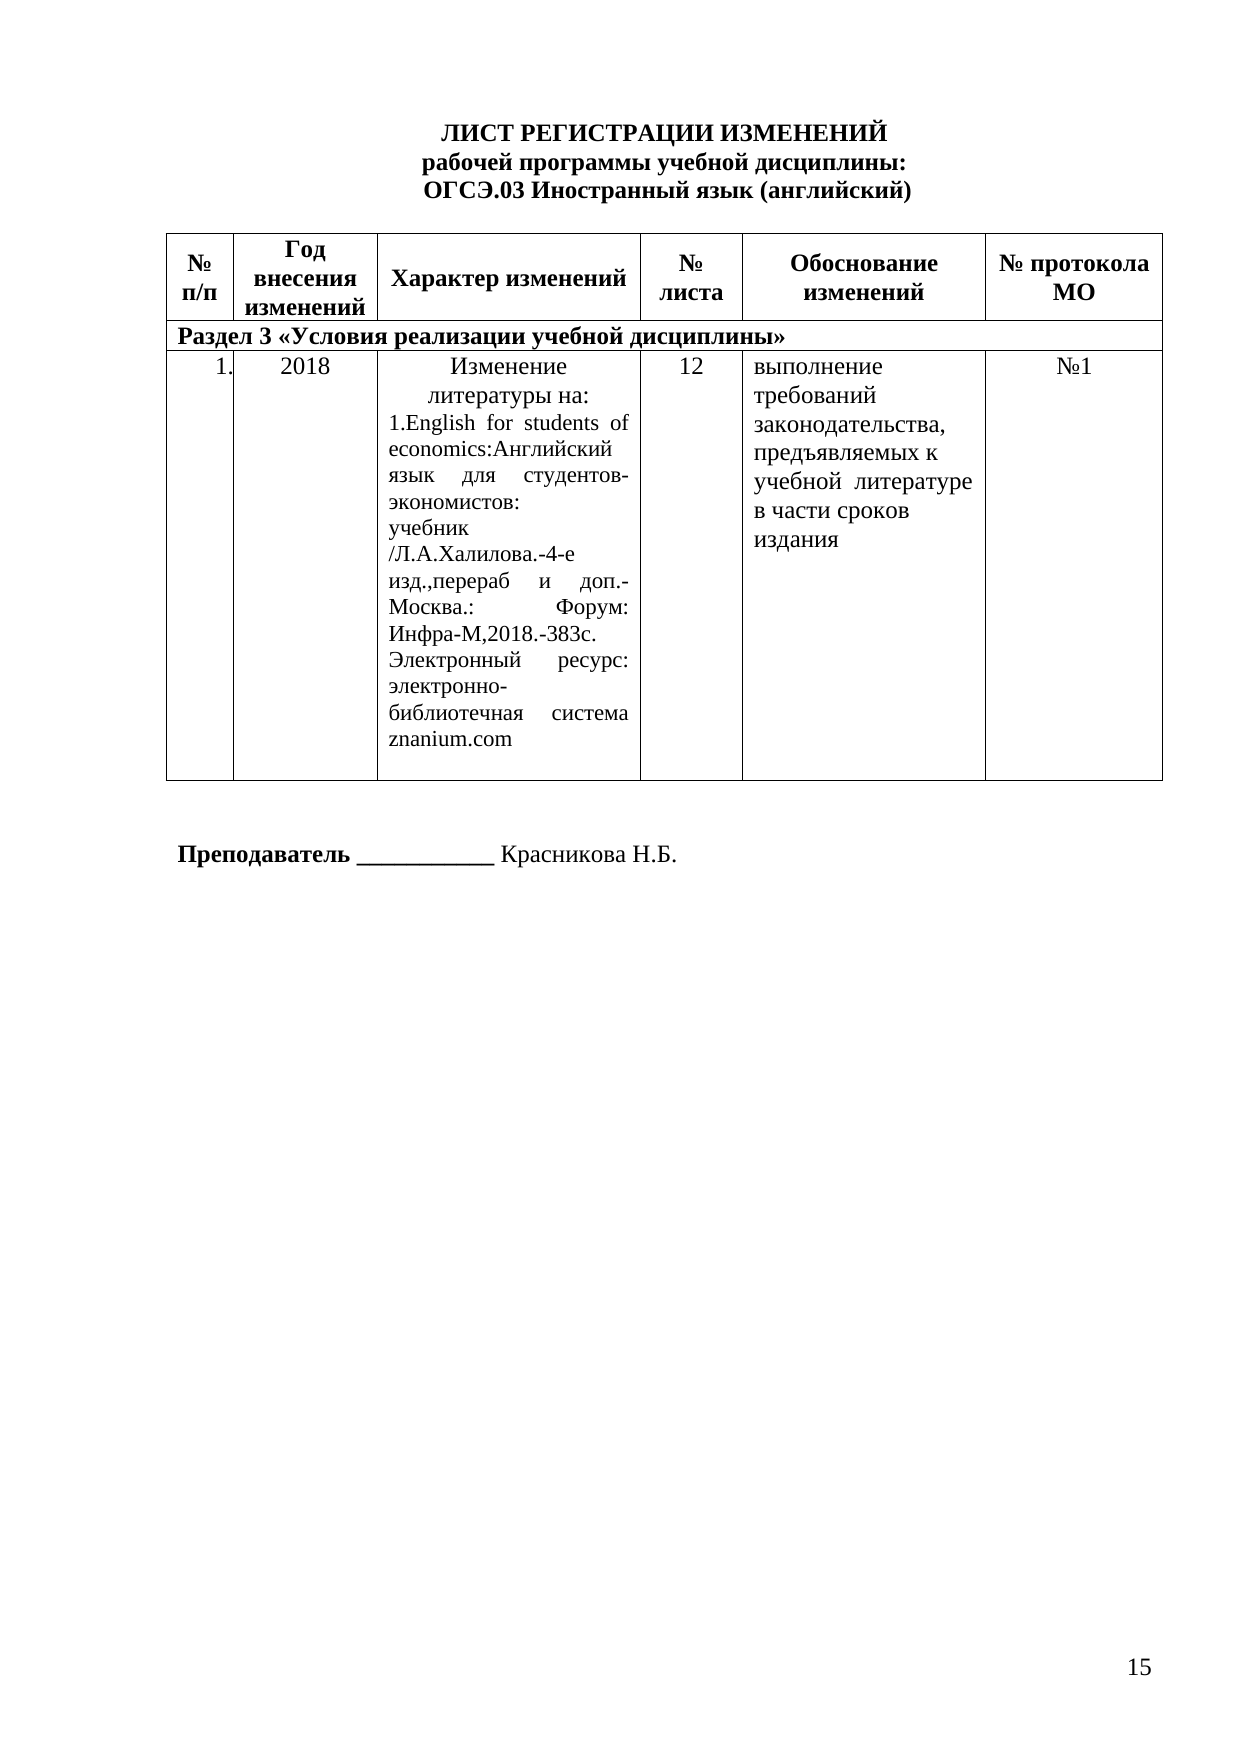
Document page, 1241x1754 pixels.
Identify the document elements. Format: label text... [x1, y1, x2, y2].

table_cell Изменение литературы на: 1.English for students of economics:Английский язык для студентов-экономистов: учебник /Л.А.Халилова.-4-е изд.,перераб и доп.-Москва.: Форум: Инфра-М,2018.-383с. Электронный ресурс: электронно-библиотечная система znanium.com [378, 351, 640, 780]
table_cell выполнение требований законодательства, предъявляемых к учебной литературе в части сроков издания [743, 351, 985, 780]
table_cell [167, 351, 233, 780]
table_header Год внесения изменений [234, 234, 377, 320]
table_cell Раздел 3 «Условия реализации учебной дисциплины» [167, 321, 1162, 350]
table_header № листа [641, 234, 742, 320]
table_header Обоснование изменений [743, 234, 985, 320]
text ЛИСТ РЕГИСТРАЦИИ ИЗМЕНЕНИЙ [177, 118, 1152, 147]
table_header Характер изменений [378, 234, 640, 320]
table_cell 2018 [234, 351, 377, 780]
text Преподаватель ___________ Красникова Н.Б. [177, 839, 1152, 867]
text рабочей программы учебной дисциплины: [177, 147, 1152, 176]
table_header № п/п [167, 234, 233, 320]
table_cell 12 [641, 351, 742, 780]
text ОГСЭ.03 Иностранный язык (английский) [177, 176, 1152, 204]
table_header № протокола МО [986, 234, 1162, 320]
table_cell №1 [986, 351, 1162, 780]
